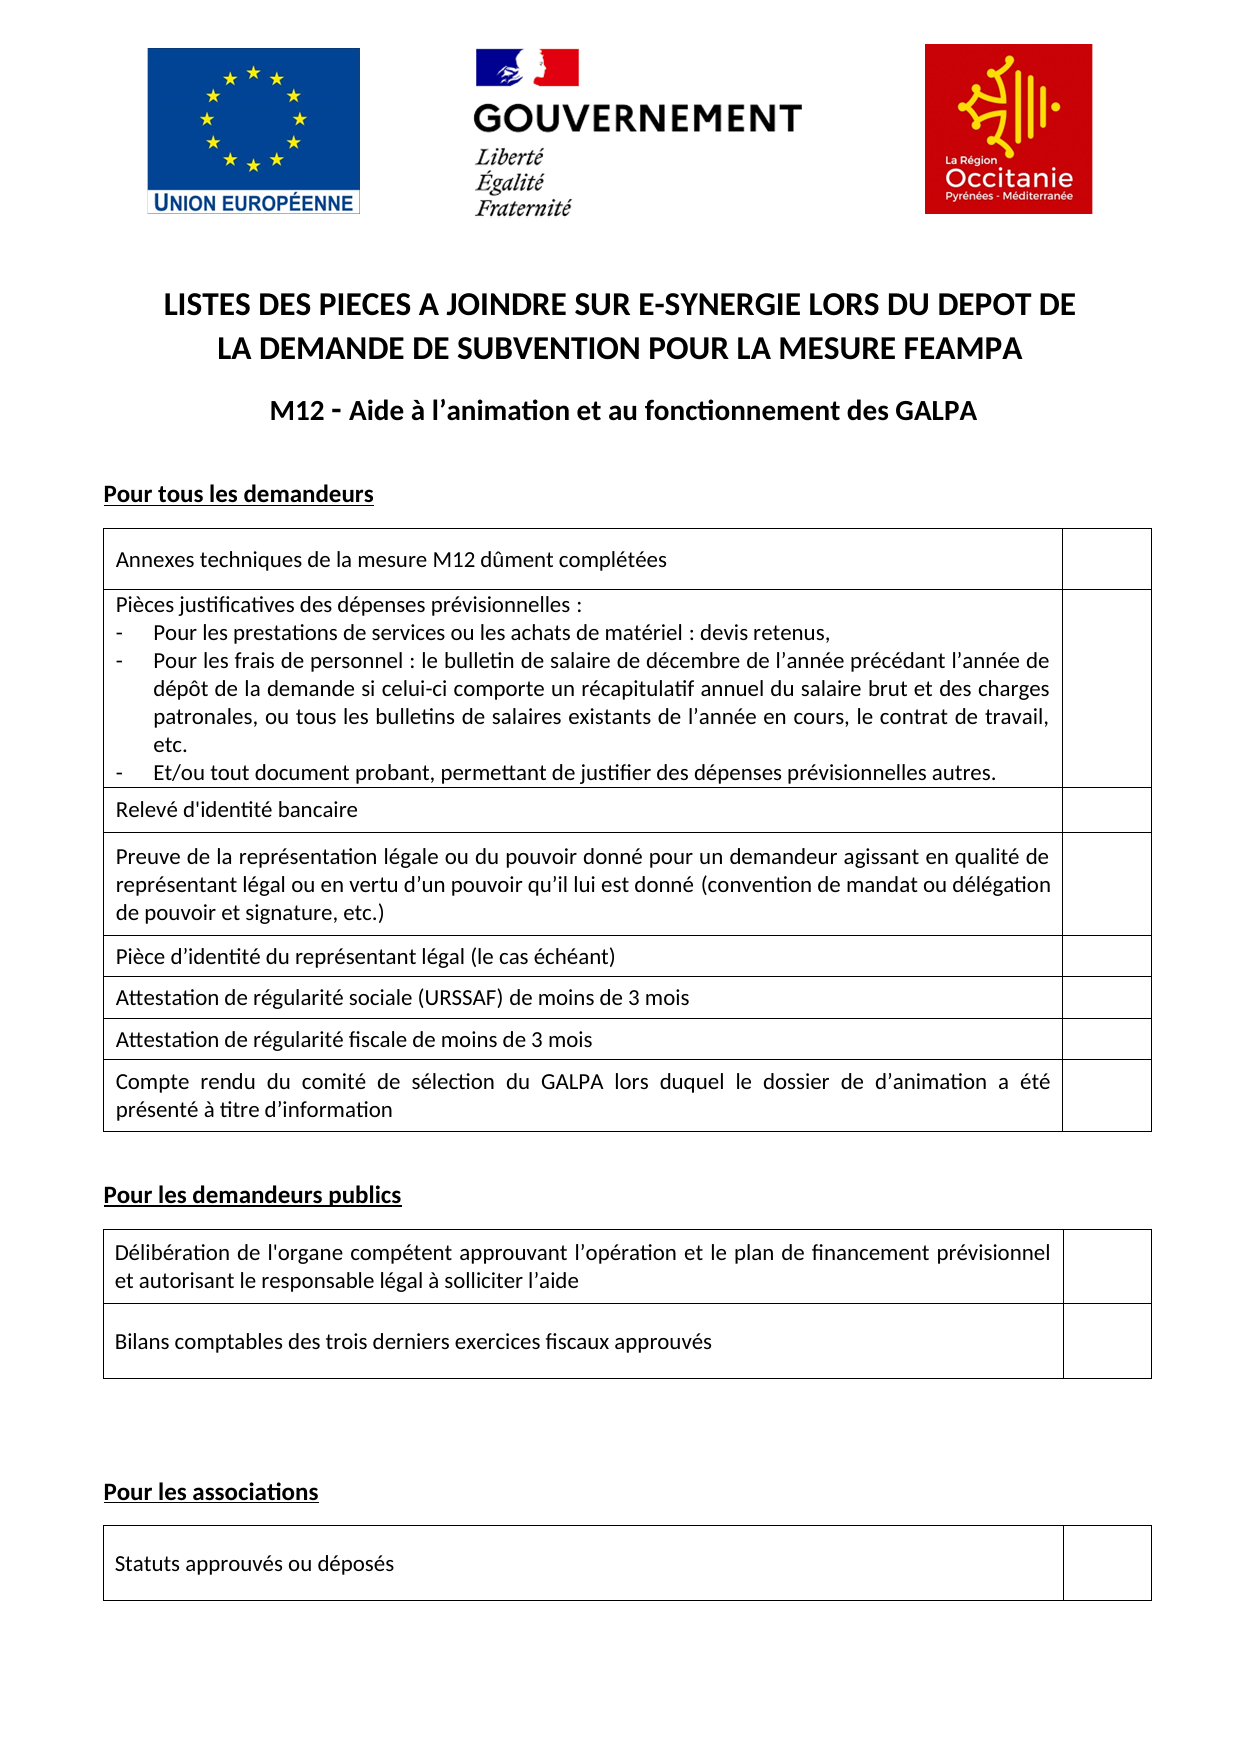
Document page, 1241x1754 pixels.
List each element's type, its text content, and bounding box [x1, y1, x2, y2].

table_cell Pièce d’identité du représentant légal (le cas échéant) [104, 936, 1062, 976]
table_cell [1063, 590, 1151, 787]
table_cell [1063, 1060, 1151, 1131]
text LISTES DES PIECES A JOINDRE SUR E-SYNERGIE LORS DU DEPOT DE LA DEMANDE DE SUBVENTION POUR LA MESURE FEAMPA [148, 283, 1093, 368]
table_cell [1063, 833, 1151, 935]
table_cell Relevé d'identité bancaire [104, 788, 1062, 832]
text Pour tous les demandeurs [103, 478, 1093, 509]
table_cell [1063, 977, 1151, 1017]
picture [147, 44, 1093, 218]
table_cell Bilans comptables des trois derniers exercices fiscaux approuvés [104, 1304, 1063, 1378]
table_cell [1063, 788, 1151, 832]
table_cell Pièces justificatives des dépenses prévisionnelles : Pour les prestations de services ou les achats de matériel : devis retenus, Pour les frais de personnel : le bulletin de salaire de décembre de l’année précédant l’année de dépôt de la demande si celui-ci comporte un récapitulatif annuel du salaire brut et des charges patronales, ou tous les bulletins de salaires existants de l’année en cours, le contrat de travail, etc. Et/ou tout document probant, permettant de justifier des dépenses prévisionnelles autres. [104, 590, 1062, 787]
table_header Statuts approuvés ou déposés [104, 1526, 1063, 1600]
table_header Annexes techniques de la mesure M12 dûment complétées [104, 529, 1062, 589]
table_cell Preuve de la représentation légale ou du pouvoir donné pour un demandeur agissant en qualité de représentant légal ou en vertu d’un pouvoir qu’il lui est donné (convention de mandat ou délégation de pouvoir et signature, etc.) [104, 833, 1062, 935]
table_header Délibération de l'organe compétent approuvant l’opération et le plan de financement prévisionnel et autorisant le responsable légal à solliciter l’aide [104, 1230, 1063, 1303]
table_cell Compte rendu du comité de sélection du GALPA lors duquel le dossier de d’animation a été présenté à titre d’information [104, 1060, 1062, 1131]
table_header [1064, 1230, 1151, 1303]
table_header [1063, 529, 1151, 589]
table_header [1064, 1526, 1151, 1600]
text M12 - Aide à l’animation et au fonctionnement des GALPA [148, 388, 1093, 428]
text Pour les demandeurs publics [103, 1179, 1093, 1209]
text Pour les associations [103, 1476, 1093, 1506]
table_cell [1064, 1304, 1151, 1378]
table_cell [1063, 936, 1151, 976]
table_cell Attestation de régularité sociale (URSSAF) de moins de 3 mois [104, 977, 1062, 1017]
table_cell [1063, 1019, 1151, 1059]
table_cell Attestation de régularité fiscale de moins de 3 mois [104, 1019, 1062, 1059]
